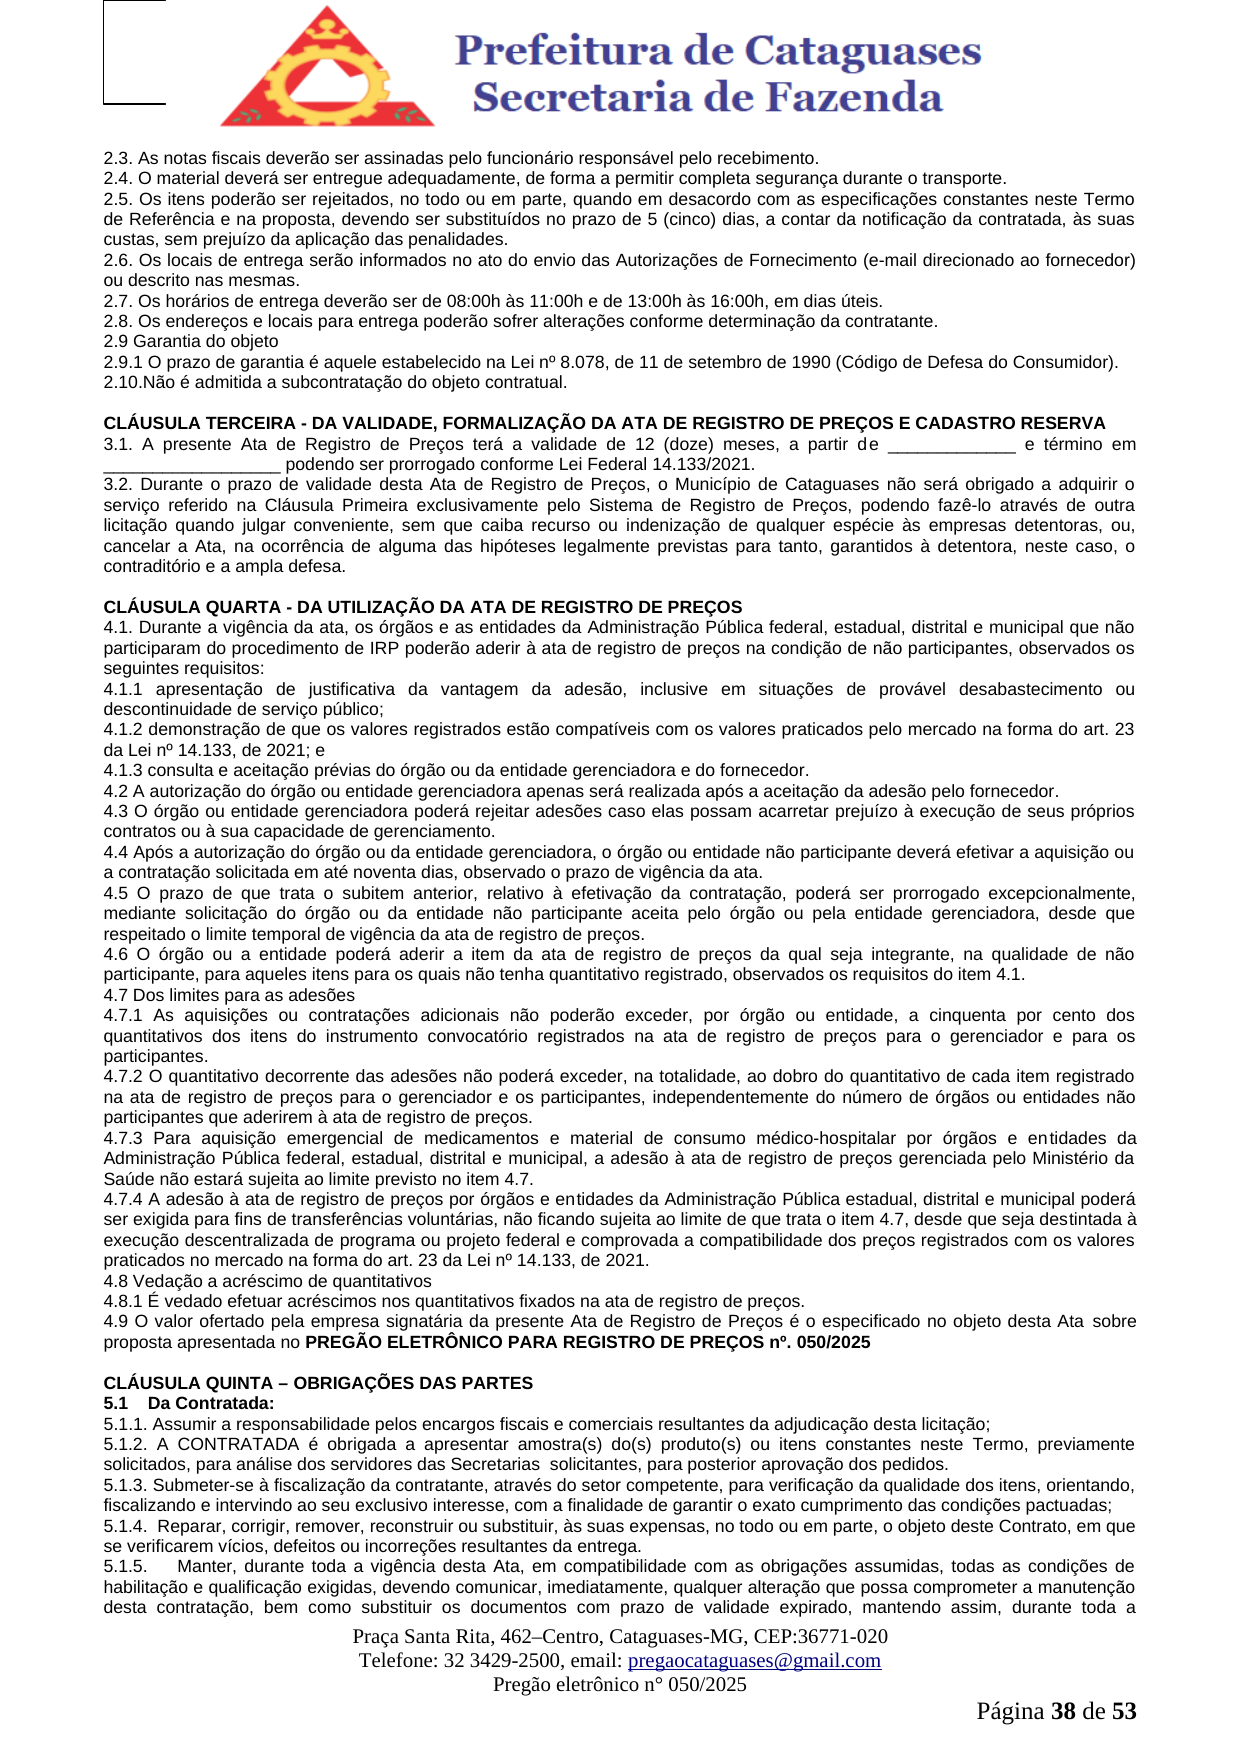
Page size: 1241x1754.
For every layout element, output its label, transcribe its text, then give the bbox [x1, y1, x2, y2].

text 2.10.Não é admitida a subcontratação do objeto contratual. [103, 372, 1137, 392]
text CLÁUSULA QUINTA – OBRIGAÇÕES DAS PARTES [103, 1372, 1137, 1393]
text 2.5. Os itens poderão ser rejeitados, no todo ou em parte, quando em desacordo com as especificações constantes neste Termo de Referência e na proposta, devendo ser substituídos no prazo de 5 (cinco) dias, a contar da notificação da contratada, às suas custas, sem prejuízo da aplicação das penalidades. [103, 188, 1137, 249]
text 2.3. As notas fiscais deverão ser assinadas pelo funcionário responsável pelo recebimento. [103, 147, 1137, 168]
list 4.6 O órgão ou a entidade poderá aderir a item da ata de registro de preços da qual seja integrante, na qualidade de não participante, para aqueles itens para os quais não tenha quantitativo registrado, observados os requisitos do item 4.1. [103, 944, 1137, 984]
text 3.2. Durante o prazo de validade desta Ata de Registro de Preços, o Município de Cataguases não será obrigado a adquirir o serviço referido na Cláusula Primeira exclusivamente pelo Sistema de Registro de Preços, podendo fazê-lo através de outra licitação quando julgar conveniente, sem que caiba recurso ou indenização de qualquer espécie às empresas detentoras, ou, cancelar a Ata, na ocorrência de alguma das hipóteses legalmente previstas para tanto, garantidos à detentora, neste caso, o contraditório e a ampla defesa. [103, 474, 1137, 576]
list 4.7.1 As aquisições ou contratações adicionais não poderão exceder, por órgão ou entidade, a cinquenta por cento dos quantitativos dos itens do instrumento convocatório registrados na ata de registro de preços para o gerenciador e para os participantes. [103, 1005, 1137, 1066]
list 4.5 O prazo de que trata o subitem anterior, relativo à efetivação da contratação, poderá ser prorrogado excepcionalmente, mediante solicitação do órgão ou da entidade não participante aceita pelo órgão ou pela entidade gerenciadora, desde que respeitado o limite temporal de vigência da ata de registro de preços. [103, 882, 1137, 944]
list 4.2 A autorização do órgão ou entidade gerenciadora apenas será realizada após a aceitação da adesão pelo fornecedor. [103, 780, 1137, 801]
list CLÁUSULA TERCEIRA - DA VALIDADE, FORMALIZAÇÃO DA ATA DE REGISTRO DE PREÇOS E CADASTRO RESERVA [103, 413, 1137, 433]
list 4.4 Após a autorização do órgão ou da entidade gerenciadora, o órgão ou entidade não participante deverá efetivar a aquisição ou a contratação solicitada em até noventa dias, observado o prazo de vigência da ata. [103, 842, 1137, 882]
text 2.9 Garantia do objeto [103, 331, 1137, 352]
text 2.4. O material deverá ser entregue adequadamente, de forma a permitir completa segurança durante o transporte. [103, 168, 1137, 188]
list 4.7.2 O quantitativo decorrente das adesões não poderá exceder, na totalidade, ao dobro do quantitativo de cada item registrado na ata de registro de preços para o gerenciador e os participantes, independentemente do número de órgãos ou entidades não participantes que aderirem à ata de registro de preços. [103, 1066, 1137, 1127]
text 5.1.4. Reparar, corrigir, remover, reconstruir ou substituir, às suas expensas, no todo ou em parte, o objeto deste Contrato, em que se verificarem vícios, defeitos ou incorreções resultantes da entrega. [103, 1515, 1137, 1556]
list Da Contratada: [103, 1393, 1137, 1413]
text 5.1.1. Assumir a responsabilidade pelos encargos fiscais e comerciais resultantes da adjudicação desta licitação; [103, 1413, 1137, 1434]
text 2.7. Os horários de entrega deverão ser de 08:00h às 11:00h e de 13:00h às 16:00h, em dias úteis. [103, 290, 1137, 311]
text 2.6. Os locais de entrega serão informados no ato do envio das Autorizações de Fornecimento (e-mail direcionado ao fornecedor) ou descrito nas mesmas. [103, 249, 1137, 290]
text 4.8.1 É vedado efetuar acréscimos nos quantitativos fixados na ata de registro de preços. [103, 1291, 1137, 1311]
text 4.7 Dos limites para as adesões [103, 984, 1137, 1005]
list 4.1. Durante a vigência da ata, os órgãos e as entidades da Administração Pública federal, estadual, distrital e municipal que não participaram do procedimento de IRP poderão aderir à ata de registro de preços na condição de não participantes, observados os seguintes requisitos: [103, 617, 1137, 678]
picture [165, 0, 1075, 148]
text 4.7.4 A adesão à ata de registro de preços por órgãos e entidades da Administração Pública estadual, distrital e municipal poderá ser exigida para fins de transferências voluntárias, não ficando sujeita ao limite de que trata o item 4.7, desde que seja destintada à execução descentralizada de programa ou projeto federal e comprovada a compatibilidade dos preços registrados com os valores praticados no mercado na forma do art. 23 da Lei nº 14.133, de 2021. [103, 1189, 1137, 1270]
text 4.8 Vedação a acréscimo de quantitativos [103, 1270, 1137, 1291]
text CLÁUSULA QUARTA - DA UTILIZAÇÃO DA ATA DE REGISTRO DE PREÇOS [103, 597, 1137, 617]
text 3.1. A presente Ata de Registro de Preços terá a validade de 12 (doze) meses, a partir de _____________ e término em __________________ podendo ser prorrogado conforme Lei Federal 14.133/2021. [103, 433, 1137, 474]
text 2.9.1 O prazo de garantia é aquele estabelecido na Lei nº 8.078, de 11 de setembro de 1990 (Código de Defesa do Consumidor). [103, 352, 1137, 372]
list 4.1.2 demonstração de que os valores registrados estão compatíveis com os valores praticados pelo mercado na forma do art. 23 da Lei nº 14.133, de 2021; e [103, 719, 1137, 760]
list 4.3 O órgão ou entidade gerenciadora poderá rejeitar adesões caso elas possam acarretar prejuízo à execução de seus próprios contratos ou à sua capacidade de gerenciamento. [103, 801, 1137, 842]
text 2.8. Os endereços e locais para entrega poderão sofrer alterações conforme determinação da contratante. [103, 311, 1137, 331]
text 5.1.3. Submeter-se à fiscalização da contratante, através do setor competente, para verificação da qualidade dos itens, orientando, fiscalizando e intervindo ao seu exclusivo interesse, com a finalidade de garantir o exato cumprimento das condições pactuadas; [103, 1474, 1137, 1515]
text 5.1.2. A CONTRATADA é obrigada a apresentar amostra(s) do(s) produto(s) ou itens constantes neste Termo, previamente solicitados, para análise dos servidores das Secretarias solicitantes, para posterior aprovação dos pedidos. [103, 1434, 1137, 1474]
text 4.9 O valor ofertado pela empresa signatária da presente Ata de Registro de Preços é o especificado no objeto desta Ata sobre proposta apresentada no PREGÃO ELETRÔNICO PARA REGISTRO DE PREÇOS nº. 050/2025 [103, 1311, 1137, 1352]
list 4.1.1 apresentação de justificativa da vantagem da adesão, inclusive em situações de provável desabastecimento ou descontinuidade de serviço público; [103, 678, 1137, 719]
list 4.1.3 consulta e aceitação prévias do órgão ou da entidade gerenciadora e do fornecedor. [103, 760, 1137, 780]
list 4.7.3 Para aquisição emergencial de medicamentos e material de consumo médico-hospitalar por órgãos e entidades da Administração Pública federal, estadual, distrital e municipal, a adesão à ata de registro de preços gerenciada pelo Ministério da Saúde não estará sujeita ao limite previsto no item 4.7. [103, 1127, 1137, 1189]
